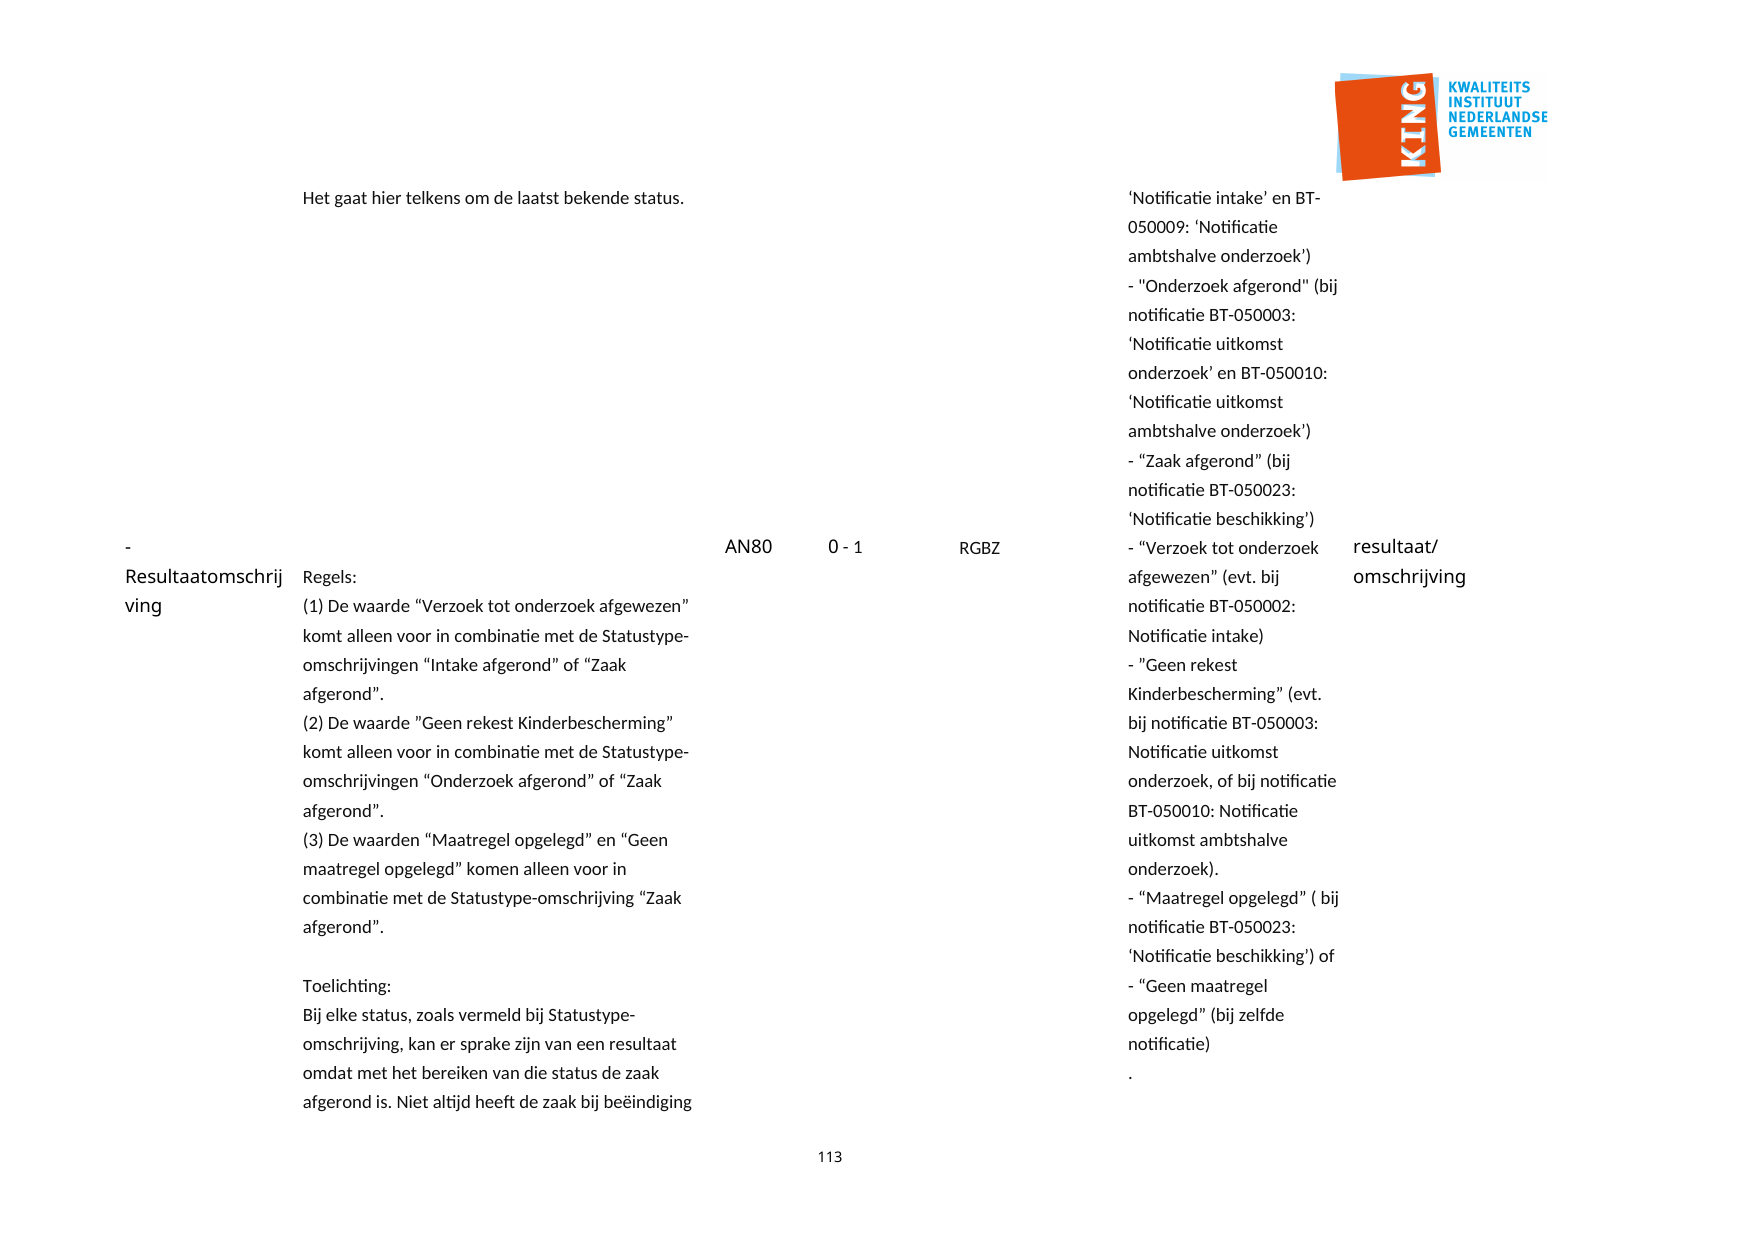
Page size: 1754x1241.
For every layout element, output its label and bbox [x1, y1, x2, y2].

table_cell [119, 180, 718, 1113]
picture [1334, 73, 1548, 181]
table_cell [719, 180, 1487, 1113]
